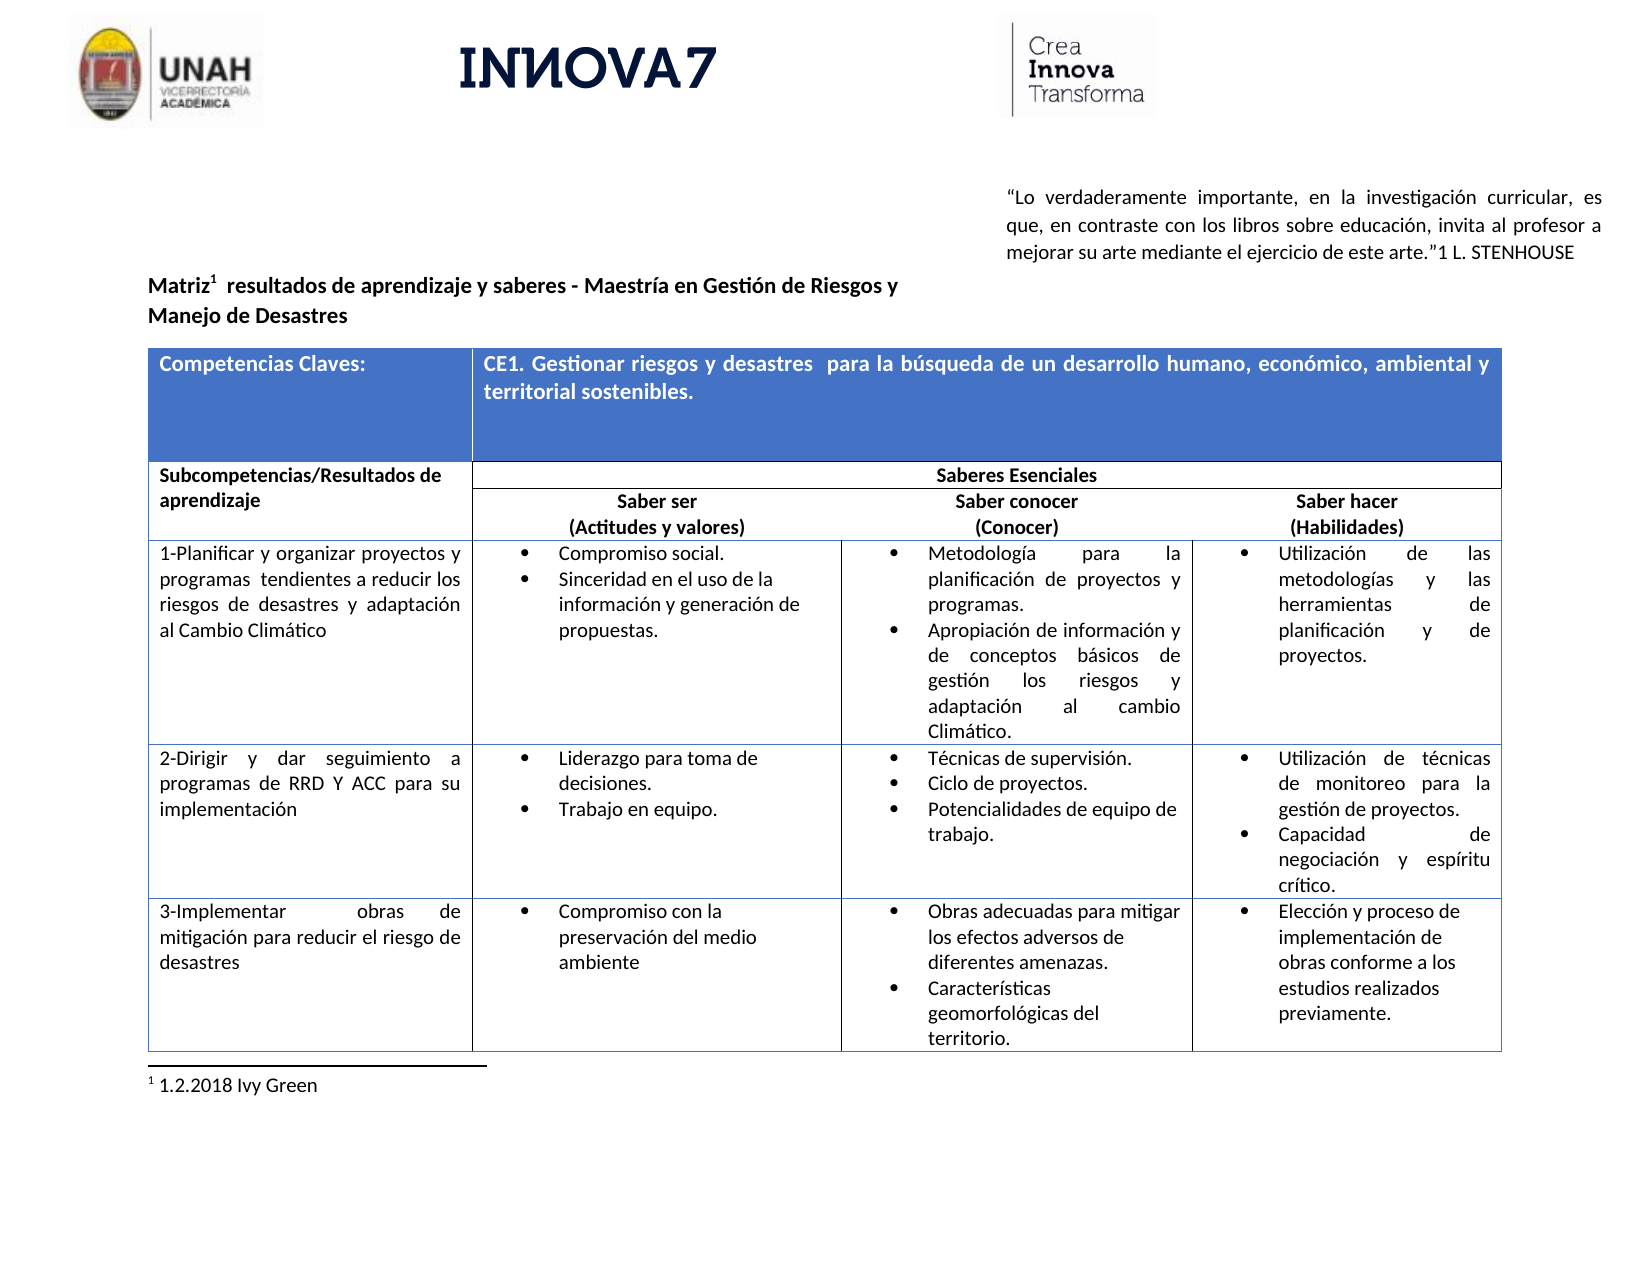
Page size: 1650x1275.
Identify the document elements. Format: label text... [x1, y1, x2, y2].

table_cell Saber hacer (Habilidades) [1192, 489, 1501, 539]
picture [449, 34, 725, 98]
table_cell Utilización de técnicas de monitoreo para la gestión de proyectos. Capacidad de negociación y espíritu crítico. [1193, 745, 1501, 897]
table_cell 3-Implementar obras de mitigación para reducir el riesgo de desastres [149, 899, 472, 1051]
picture [68, 13, 265, 129]
table_cell Utilización de las metodologías y las herramientas de planificación y de proyectos. [1193, 541, 1501, 744]
table_header CE1. Gestionar riesgos y desastres para la búsqueda de un desarrollo humano, económico, ambiental y territorial sostenibles. [473, 349, 1501, 461]
table_cell Obras adecuadas para mitigar los efectos adversos de diferentes amenazas. Características geomorfológicas del territorio. [842, 899, 1192, 1051]
table_cell 1-Planificar y organizar proyectos y programas tendientes a reducir los riesgos de desastres y adaptación al Cambio Climático [149, 541, 472, 744]
table_cell Compromiso con la preservación del medio ambiente [473, 899, 841, 1051]
table_cell Saberes Esenciales [842, 462, 1192, 488]
table_header Competencias Claves: [149, 349, 472, 461]
table_cell Subcompetencias/Resultados de aprendizaje [149, 462, 472, 539]
table_cell Liderazgo para toma de decisiones. Trabajo en equipo. [473, 745, 841, 897]
table_cell Técnicas de supervisión. Ciclo de proyectos. Potencialidades de equipo de trabajo. [842, 745, 1192, 897]
table_cell Saber ser (Actitudes y valores) [473, 489, 842, 539]
table_cell Saber conocer (Conocer) [842, 489, 1192, 539]
text Matriz resultados de aprendizaje y saberes - Maestría en Gestión de Riesgos y Manejo de Desastres [148, 271, 1502, 329]
table_cell Elección y proceso de implementación de obras conforme a los estudios realizados previamente. [1193, 899, 1501, 1051]
table_cell Compromiso social. Sinceridad en el uso de la información y generación de propuestas. [473, 541, 841, 744]
table_cell Metodología para la planificación de proyectos y programas. Apropiación de información y de conceptos básicos de gestión los riesgos y adaptación al cambio Climático. [842, 541, 1192, 744]
table_cell 2-Dirigir y dar seguimiento a programas de RRD Y ACC para su implementación [149, 745, 472, 897]
table_cell [473, 462, 842, 488]
picture [998, 14, 1157, 118]
table_cell [1192, 462, 1501, 488]
